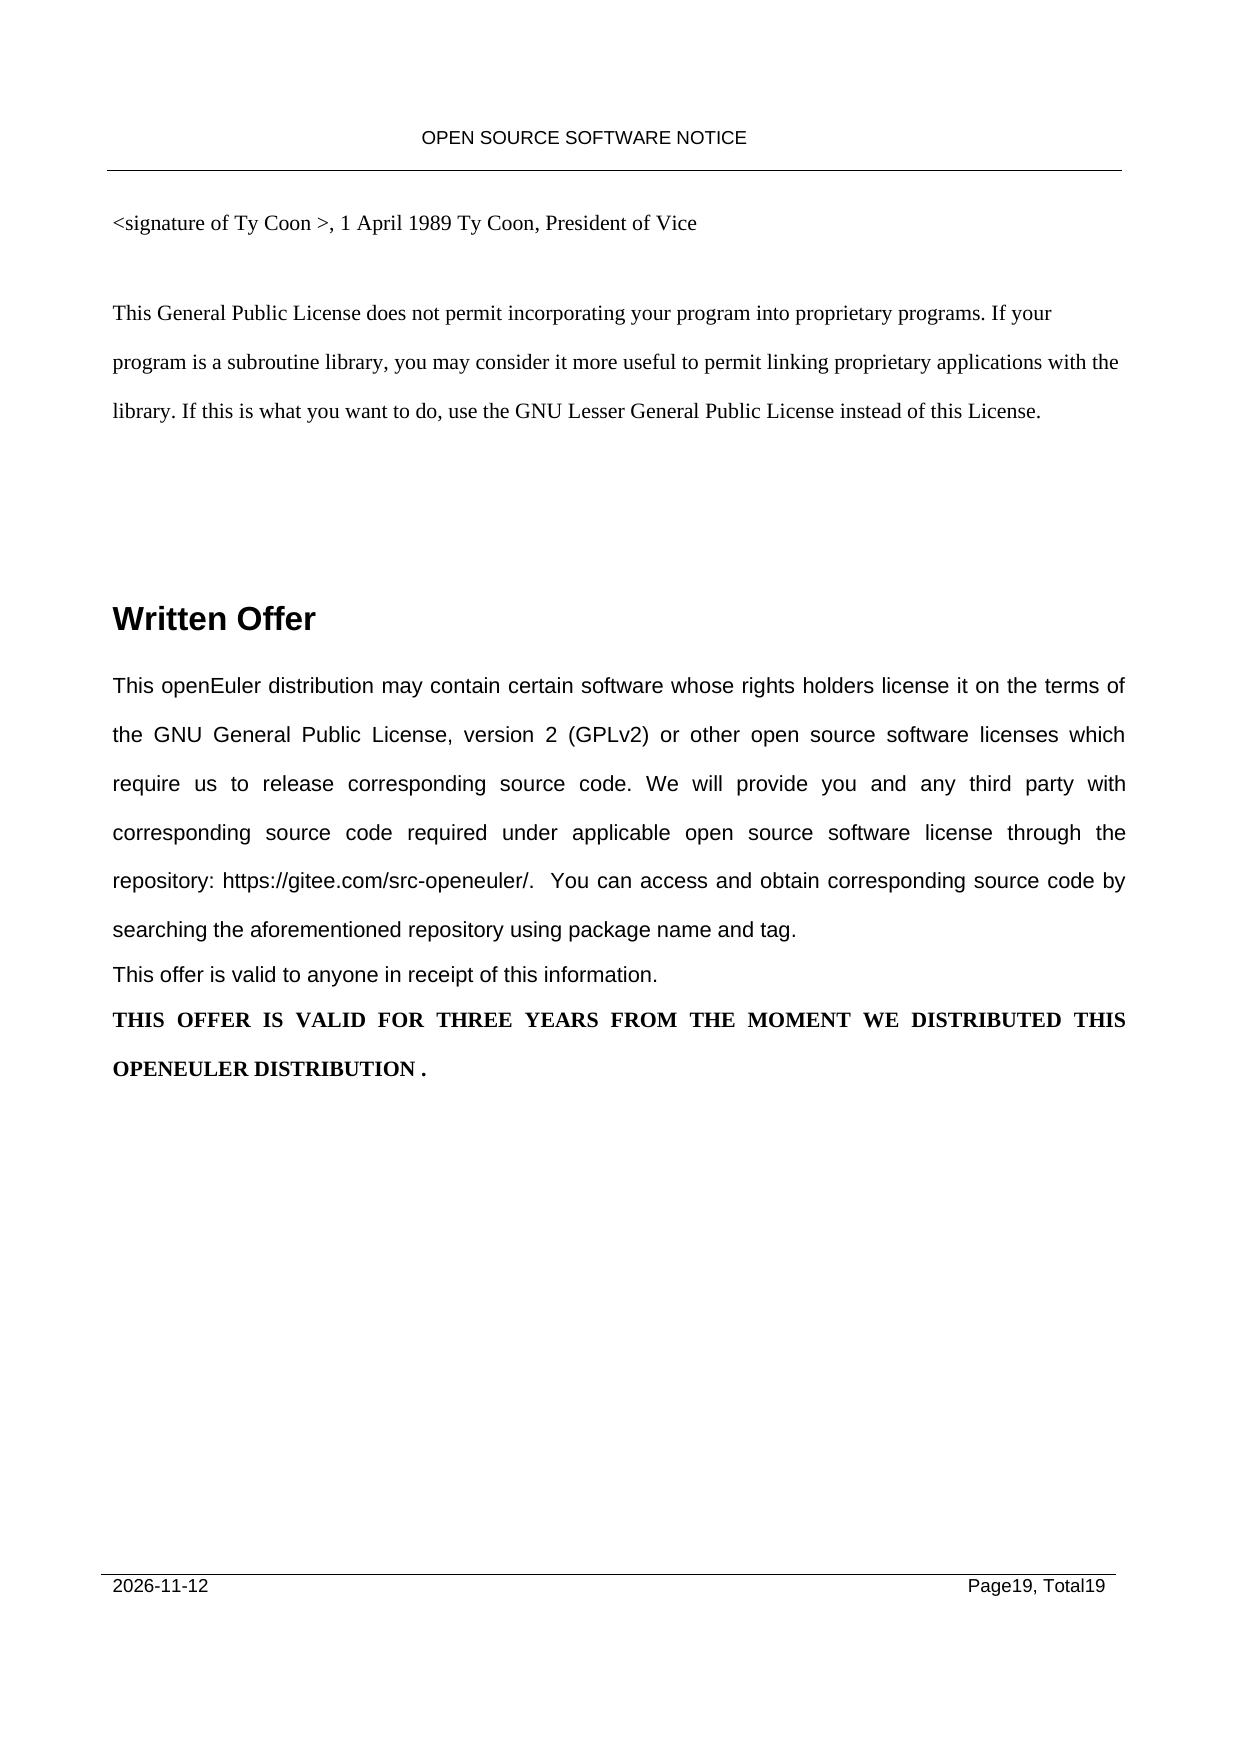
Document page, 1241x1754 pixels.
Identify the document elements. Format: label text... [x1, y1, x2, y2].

text <signature of Ty Coon >, 1 April 1989 Ty Coon, President of Vice [112, 206, 1128, 239]
text THIS OFFER IS VALID FOR THREE YEARS FROM THE MOMENT WE DISTRIBUTED THIS OPENEULER DISTRIBUTION . [112, 1003, 1128, 1085]
text This offer is valid to anyone in receipt of this information. [112, 958, 1128, 991]
text This openEuler distribution may contain certain software whose rights holders license it on the terms of the GNU General Public License, version 2 (GPLv2) or other open source software licenses which require us to release corresponding source code. We will provide you and any third party with corresponding source code required under applicable open source software license through the repository: https://gitee.com/src-openeuler/. You can access and obtain corresponding source code by searching the aforementioned repository using package name and tag. [112, 669, 1128, 946]
text Written Offer [112, 585, 1128, 650]
text This General Public License does not permit incorporating your program into proprietary programs. If your program is a subroutine library, you may consider it more useful to permit linking proprietary applications with the library. If this is what you want to do, use the GNU Lesser General Public License instead of this License. [112, 297, 1128, 427]
